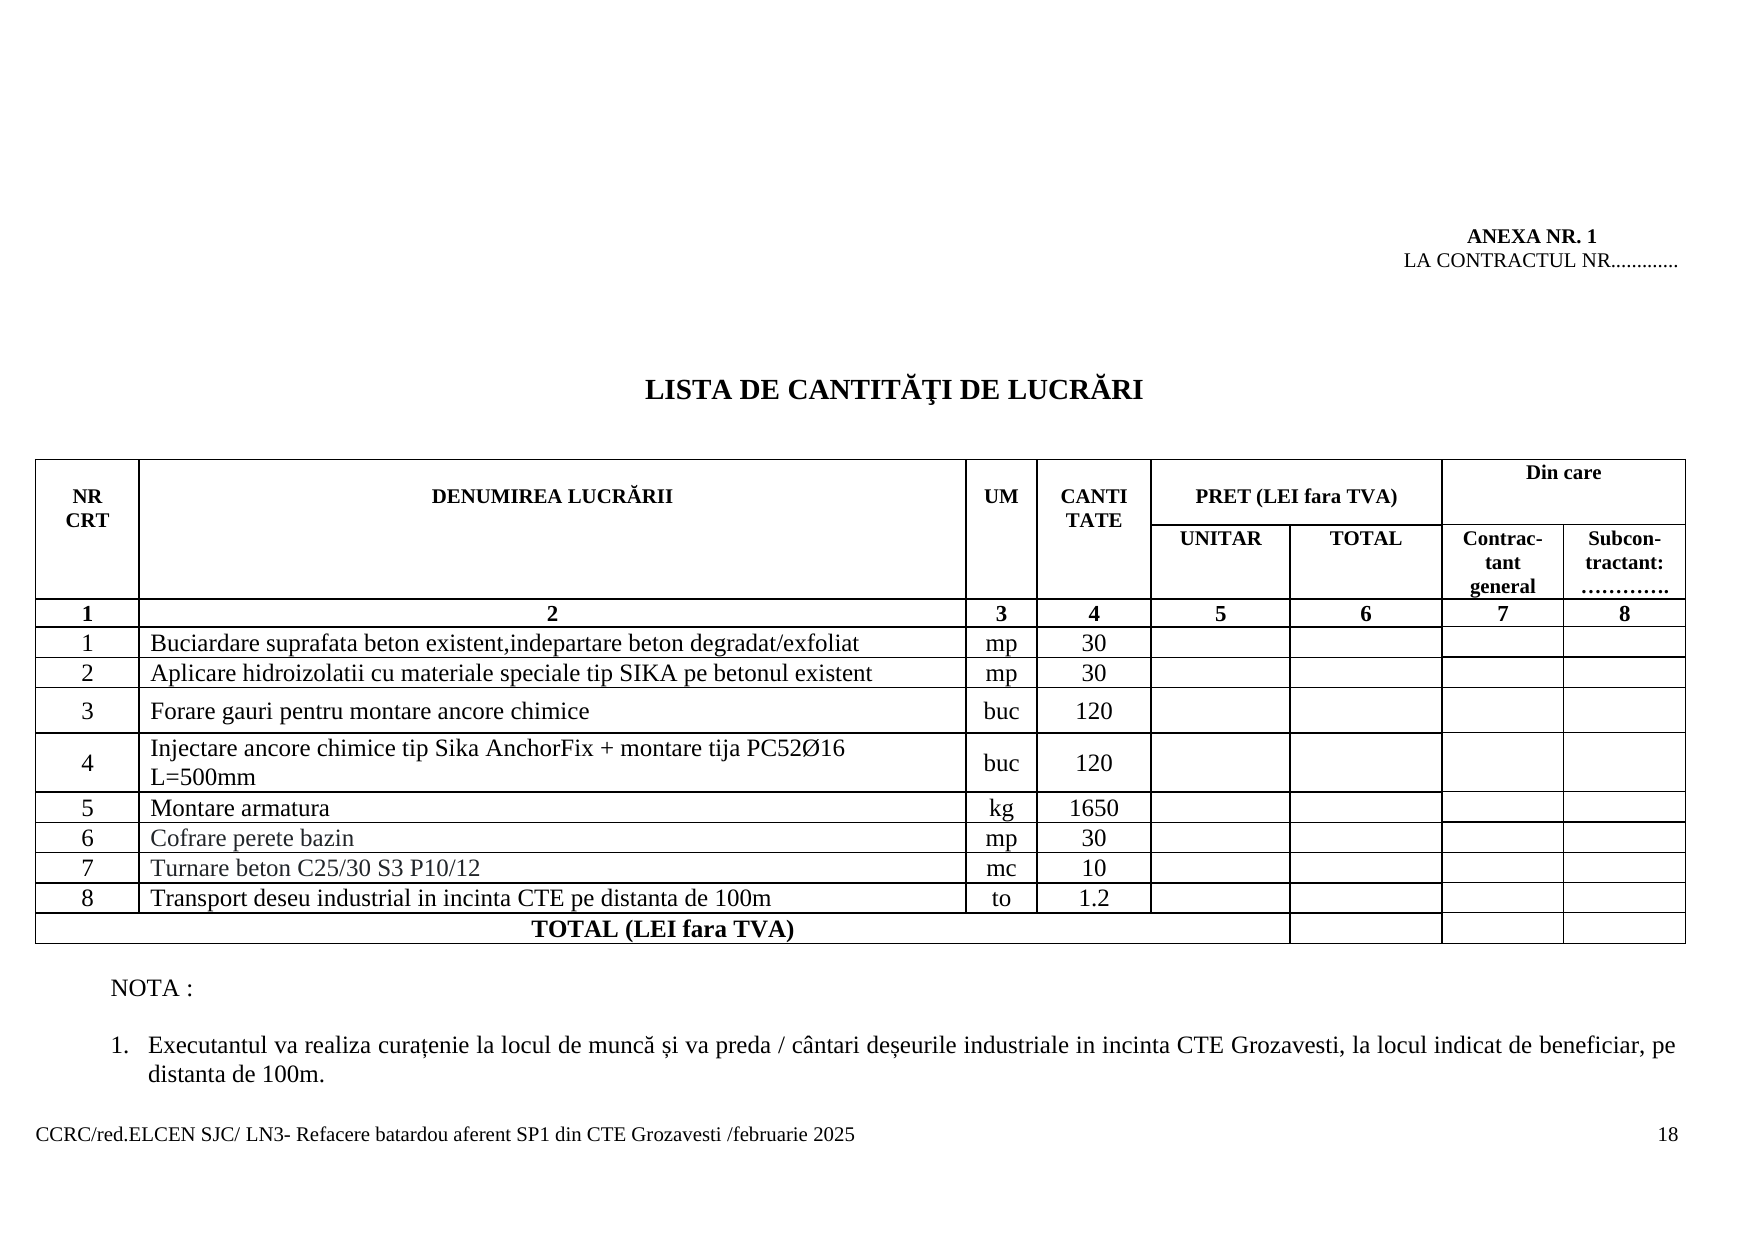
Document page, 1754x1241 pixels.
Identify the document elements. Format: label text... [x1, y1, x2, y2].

table_cell 5 [1152, 600, 1289, 626]
table_cell 10 [1038, 853, 1150, 882]
table_cell Contrac-tant general [1443, 525, 1563, 598]
text ANEXA NR. 1 [263, 224, 1678, 248]
table_cell [1443, 883, 1563, 912]
table_cell [1152, 793, 1289, 821]
table_cell 7 [1443, 600, 1563, 626]
table_cell UNITAR [1152, 526, 1289, 598]
table_header DENUMIREA LUCRĂRII [140, 460, 965, 598]
table_cell [1564, 853, 1685, 882]
table_cell mc [967, 853, 1036, 882]
table_cell [1291, 734, 1441, 791]
table_cell 8 [1564, 600, 1685, 626]
table_cell [1291, 914, 1441, 943]
table_cell [1152, 688, 1289, 732]
subtitle LISTA DE CANTITĂŢI DE LUCRĂRI [35, 372, 1678, 406]
table_header PRET (LEI fara TVA) [1152, 460, 1441, 524]
table_cell [1291, 823, 1441, 852]
table_cell [1152, 734, 1289, 791]
table_cell Aplicare hidroizolatii cu materiale speciale tip SIKA pe betonul existent [140, 658, 965, 687]
table_cell 30 [1038, 628, 1150, 656]
table_cell [1291, 658, 1441, 687]
table_header UM [967, 460, 1036, 598]
table_header NR CRT [36, 460, 138, 598]
table_cell 1 [36, 628, 138, 656]
table_cell [1443, 688, 1563, 732]
table_cell [1291, 688, 1441, 732]
table_cell 30 [1038, 823, 1150, 852]
table_cell [1564, 913, 1685, 943]
table_cell mp [967, 823, 1036, 852]
table_cell 1650 [1038, 793, 1150, 821]
table_cell Subcon-tractant: …………. [1564, 525, 1685, 598]
table_cell TOTAL (LEI fara TVA) [36, 914, 1289, 943]
table_cell [1443, 853, 1563, 882]
table_cell [1291, 884, 1441, 912]
table_cell [1291, 628, 1441, 656]
table_cell 2 [36, 658, 138, 687]
table_cell 2 [140, 600, 965, 626]
table_cell Turnare beton C25/30 S3 P10/12 [140, 853, 965, 882]
table_cell [1443, 913, 1563, 943]
table_header Din care [1443, 460, 1685, 524]
table_header CANTI TATE [1038, 460, 1150, 598]
table_cell mp [967, 628, 1036, 656]
table_cell 30 [1038, 658, 1150, 687]
table_cell 7 [36, 853, 138, 882]
table_cell [1443, 733, 1563, 791]
table_cell [1564, 733, 1685, 791]
table_cell 5 [36, 793, 138, 821]
table_cell Forare gauri pentru montare ancore chimice [140, 688, 965, 732]
table_cell Buciardare suprafata beton existent,indepartare beton degradat/exfoliat [140, 628, 965, 656]
table_cell [1152, 658, 1289, 687]
list Executantul va realiza curațenie la locul de muncă și va preda / cântari deșeurile industriale in incinta CTE Grozavesti, la locul indicat de beneficiar, pe distanta de 100m. [110, 1030, 1678, 1088]
table_cell 1 [36, 600, 138, 626]
table_cell mp [967, 658, 1036, 687]
table_cell Transport deseu industrial in incinta CTE pe distanta de 100m [140, 884, 965, 912]
table_cell [1443, 627, 1563, 656]
table_cell kg [967, 793, 1036, 821]
table_cell 6 [36, 823, 138, 852]
text NOTA : [35, 973, 1678, 1002]
table_cell Montare armatura [140, 793, 965, 821]
table_cell [1152, 823, 1289, 852]
table_cell [1564, 792, 1685, 821]
table_cell 4 [36, 734, 138, 791]
table_cell [1564, 658, 1685, 687]
table_cell TOTAL [1291, 526, 1441, 598]
table_cell [1291, 853, 1441, 882]
table_cell 120 [1038, 688, 1150, 732]
table_cell [1152, 853, 1289, 882]
table_cell buc [967, 688, 1036, 732]
table_cell [1443, 792, 1563, 821]
table_cell [1443, 658, 1563, 687]
table_cell [1443, 823, 1563, 852]
table_cell [1152, 884, 1289, 912]
table_cell to [967, 884, 1036, 912]
table_cell 4 [1038, 600, 1150, 626]
table_cell [1564, 688, 1685, 732]
table_cell 8 [36, 884, 138, 912]
table_cell 3 [36, 688, 138, 732]
table_cell 6 [1291, 600, 1441, 626]
table_cell Cofrare perete bazin [140, 823, 965, 852]
table_cell [1564, 823, 1685, 852]
table_cell 1.2 [1038, 884, 1150, 912]
table_cell 120 [1038, 734, 1150, 791]
table_cell Injectare ancore chimice tip Sika AnchorFix + montare tija PC52Ø16 L=500mm [140, 734, 965, 791]
table_cell [1152, 628, 1289, 656]
table_cell [1564, 883, 1685, 912]
table_cell buc [967, 734, 1036, 791]
text LA CONTRACTUL NR............. [35, 248, 1678, 272]
table_cell 3 [967, 600, 1036, 626]
table_cell [1291, 793, 1441, 821]
table_cell [1564, 627, 1685, 656]
